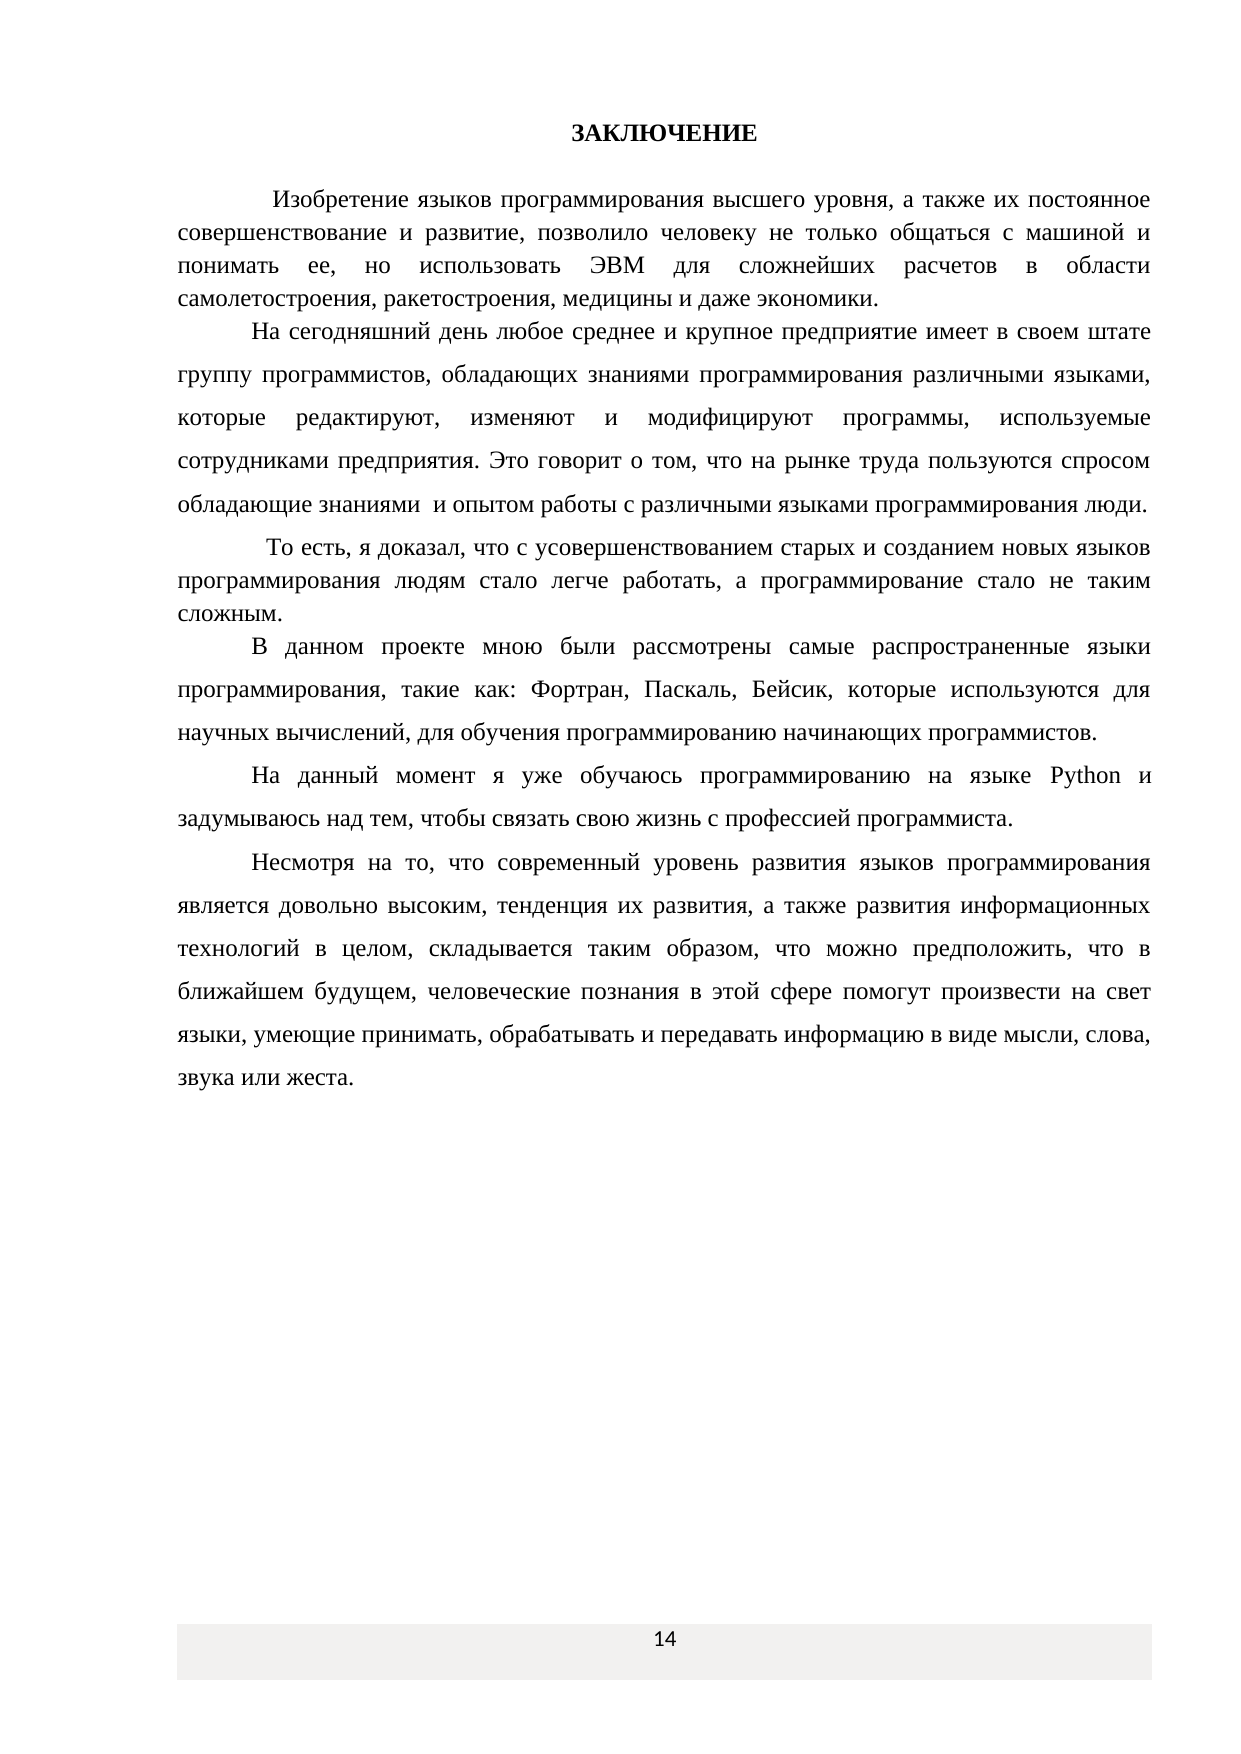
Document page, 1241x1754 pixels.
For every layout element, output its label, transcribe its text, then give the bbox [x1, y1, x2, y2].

text На сегодняшний день любое среднее и крупное предприятие имеет в своем штате группу программистов, обладающих знаниями программирования различными языками, которые редактируют, изменяют и модифицируют программы, используемые сотрудниками предприятия. Это говорит о том, что на рынке труда пользуются спросом обладающие знаниями и опытом работы с различными языками программирования люди. [177, 316, 1152, 517]
text На данный момент я уже обучаюсь программированию на языке Python и задумываюсь над тем, чтобы связать свою жизнь с профессией программиста. [177, 760, 1152, 832]
text Несмотря на то, что современный уровень развития языков программирования является довольно высоким, тенденция их развития, а также развития информационных технологий в целом, складывается таким образом, что можно предположить, что в ближайшем будущем, человеческие познания в этой сфере помогут произвести на свет языки, умеющие принимать, обрабатывать и передавать информацию в виде мысли, слова, звука или жеста. [177, 847, 1152, 1091]
text В данном проекте мною были рассмотрены самые распространенные языки программирования, такие как: Фортран, Паскаль, Бейсик, которые используются для научных вычислений, для обучения программированию начинающих программистов. [177, 631, 1152, 746]
text ЗАКЛЮЧЕНИЕ [177, 118, 1152, 147]
text Изобретение языков программирования высшего уровня, а также их постоянное совершенствование и развитие, позволило человеку не только общаться с машиной и понимать ее, но использовать ЭВМ для сложнейших расчетов в области самолетостроения, ракетостроения, медицины и даже экономики. [177, 151, 1152, 312]
text То есть, я доказал, что с усовершенствованием старых и созданием новых языков программирования людям стало легче работать, а программирование стало не таким сложным. [177, 532, 1152, 627]
